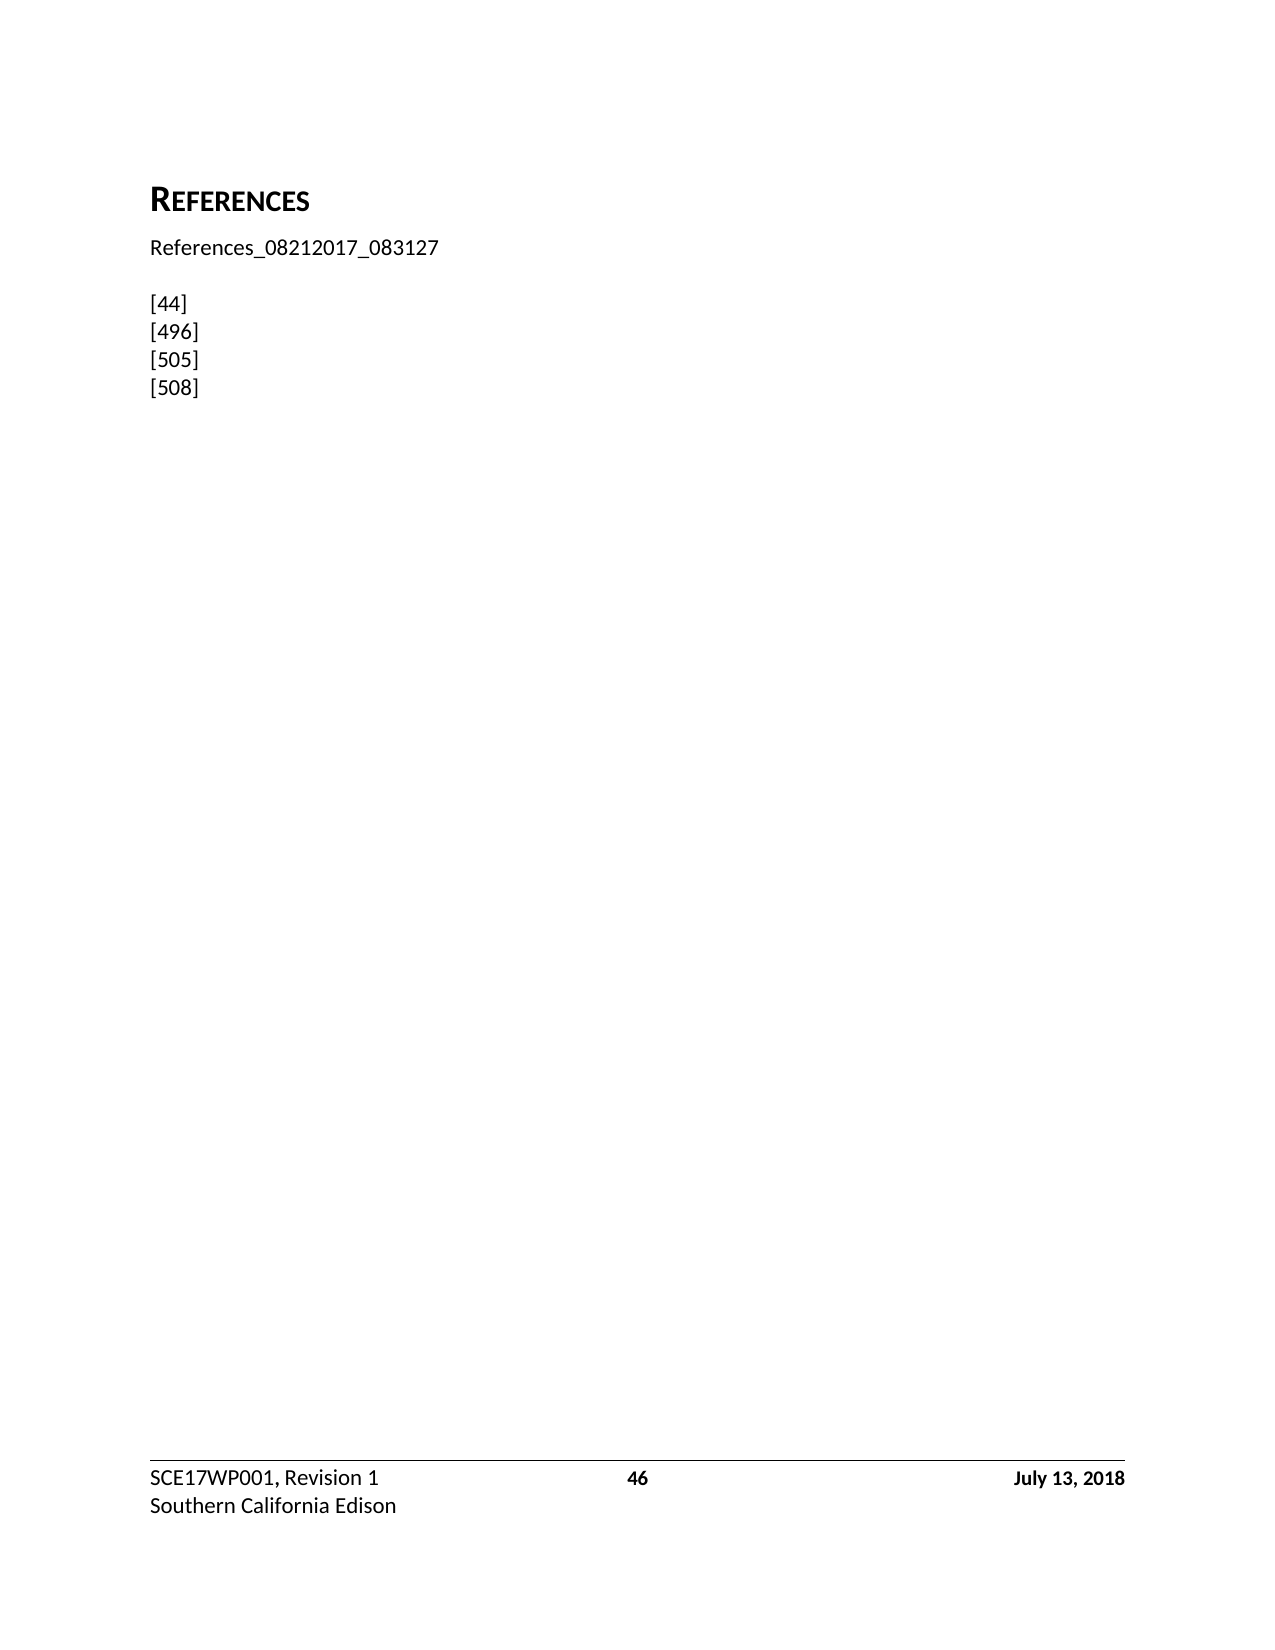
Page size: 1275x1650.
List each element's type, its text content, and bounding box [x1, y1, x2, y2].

text [508] [150, 373, 1125, 401]
text References_08212017_083127 [150, 233, 1125, 261]
text [505] [150, 345, 1125, 373]
text [496] [150, 317, 1125, 345]
subtitle References [150, 175, 1125, 221]
text [44] [150, 289, 1125, 317]
